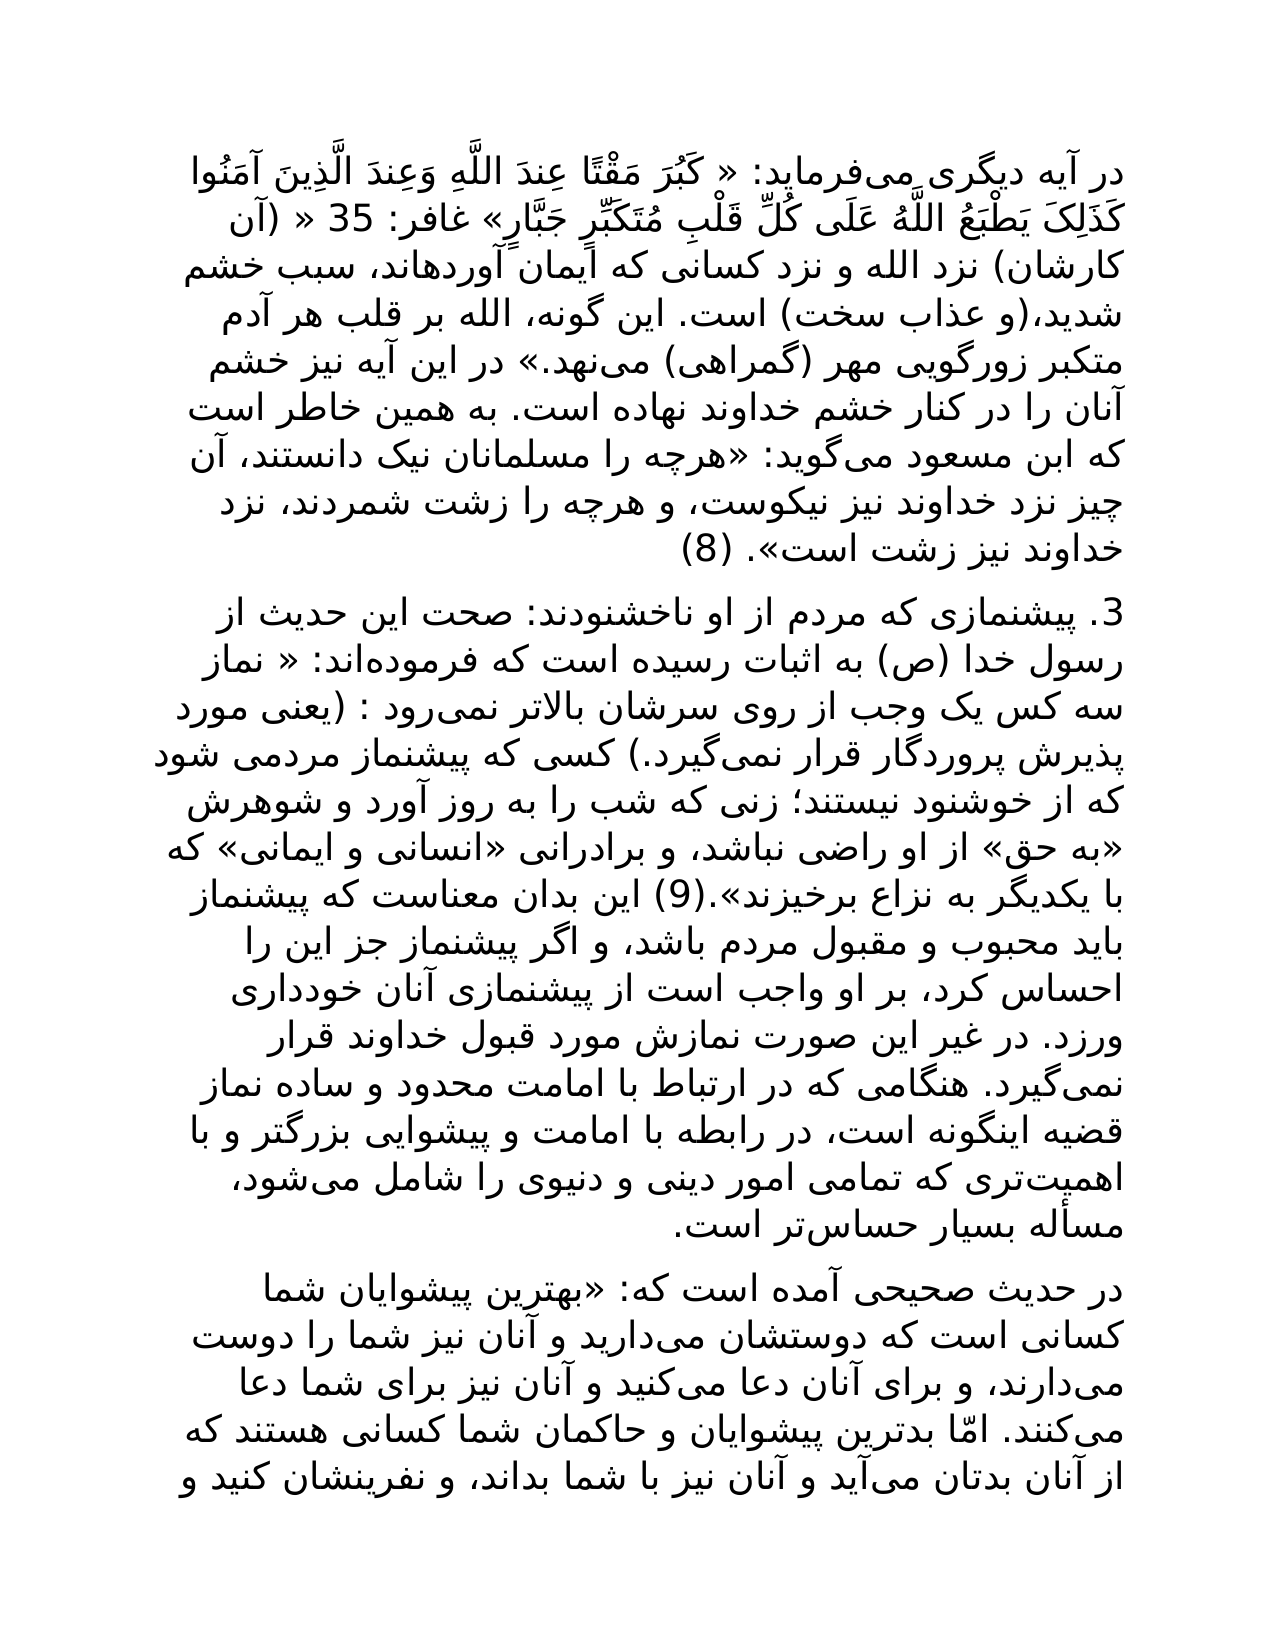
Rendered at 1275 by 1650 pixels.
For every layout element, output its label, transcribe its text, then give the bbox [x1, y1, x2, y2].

text 3. پیشنمازی که مردم از او ناخشنودند: صحت این حدیث از رسول خدا (ص) به اثبات رسیده است که فرموده‌اند: « نماز سه کس یک وجب از روی سرشان بالاتر نمی‌رود : (یعنی مورد پذیرش پروردگار قرار نمی‌گیرد.) کسی که پیشنماز مردمی شود که از خوشنود نیستند؛ زنی که شب را به روز آورد و شوهرش «به حق» از او راضی نباشد، و برادرانی «انسانی و ایمانی» که با یکدیگر به نزاع برخیزند».(9) این بدان معناست که پیشنماز باید محبوب و مقبول مردم باشد، و اگر پیشنماز جز این را احساس کرد، بر او واجب است از پیشنمازی آنان خودداری ورزد. در غیر این صورت نمازش مورد قبول خداوند قرار نمی‌گیرد. هنگامی که در ارتباط با امامت محدود و ساده نماز قضیه اینگونه است، در رابطه با امامت و پیشوایی بزرگتر و با اهمیت‌تری که تمامی امور دینی و دنیوی را شامل می‌شود، مسأله بسیار حساس‌تر است. [150, 590, 1125, 1246]
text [150, 150, 1125, 570]
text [150, 1266, 1125, 1498]
